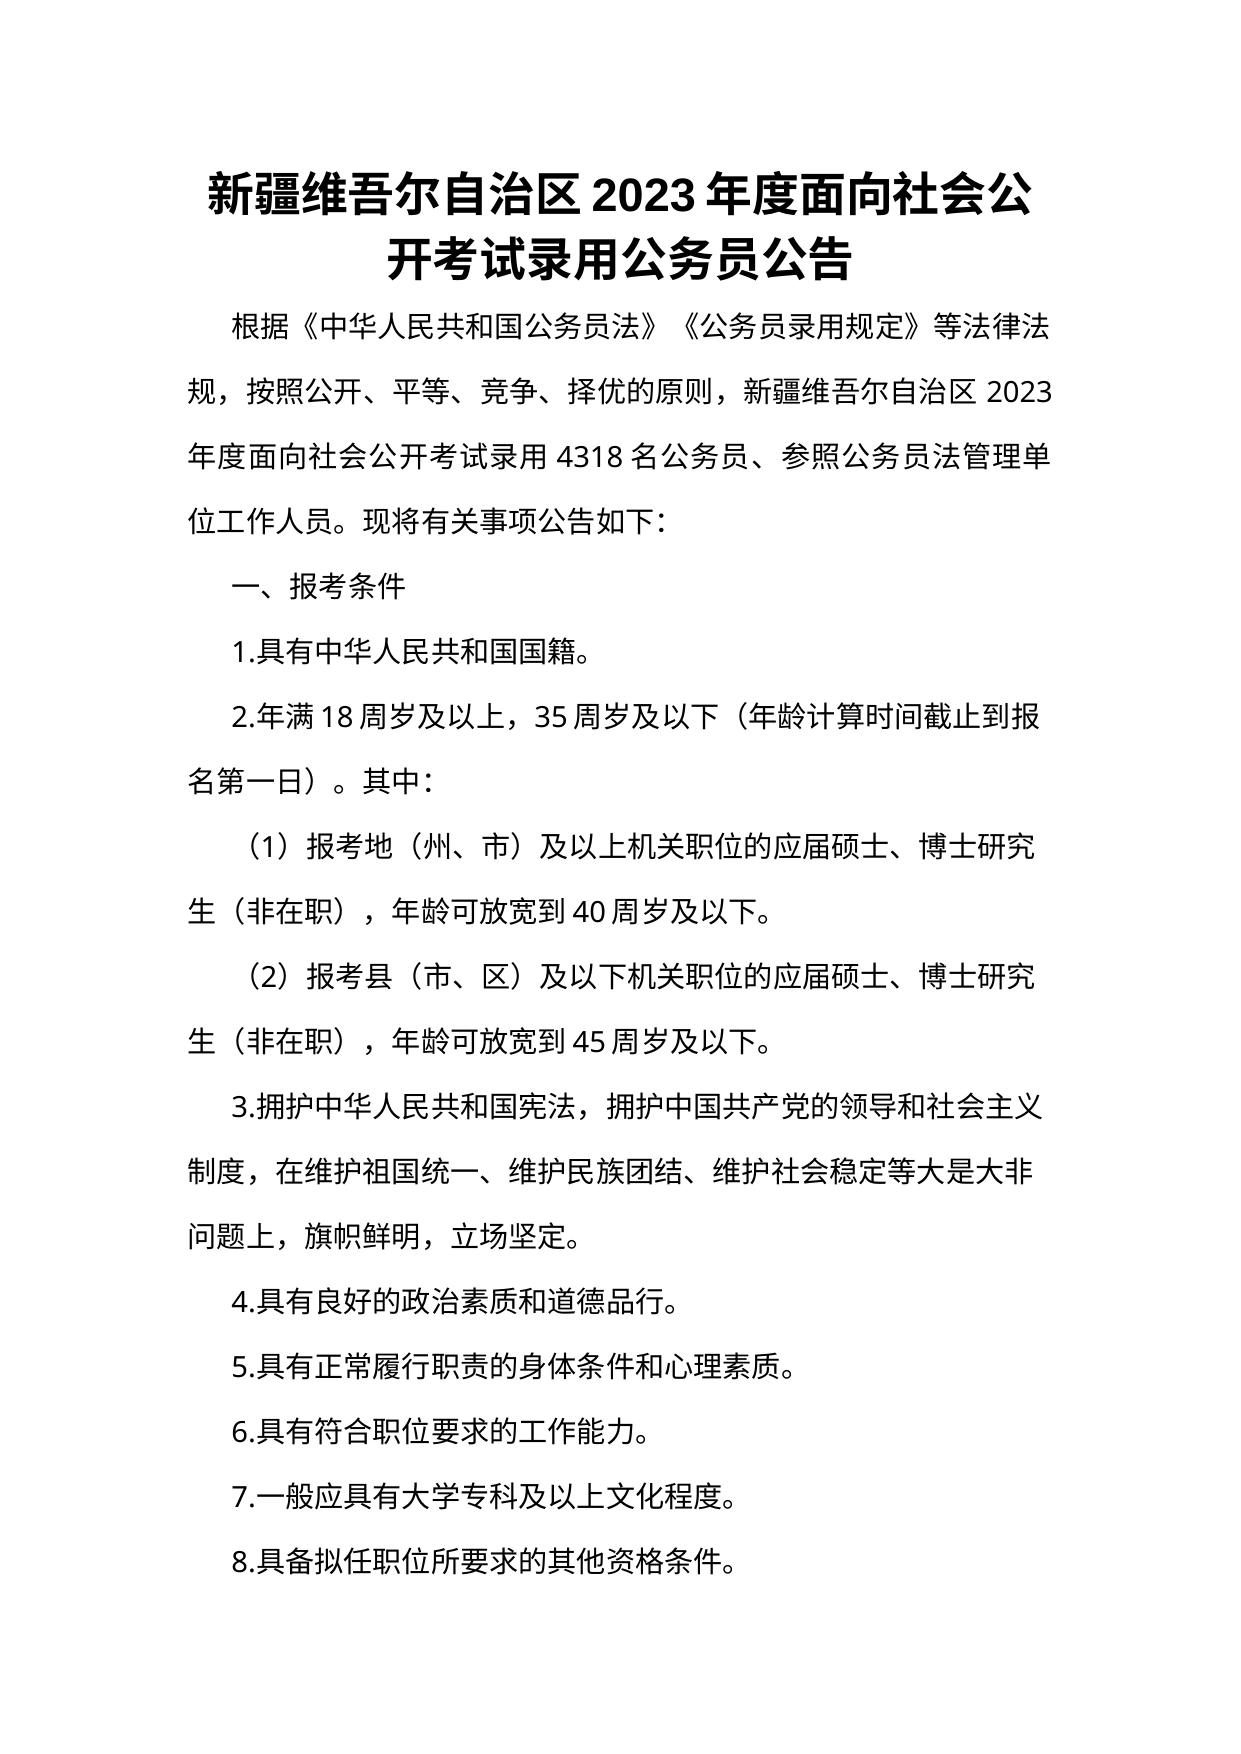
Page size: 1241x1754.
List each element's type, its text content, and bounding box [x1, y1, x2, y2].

subtitle 新疆维吾尔自治区2023年度面向社会公开考试录用公务员公告 [187, 162, 1053, 292]
text 4.具有良好的政治素质和道德品行。 [187, 1267, 1053, 1332]
text 1.具有中华人民共和国国籍。 [187, 617, 1053, 682]
text （1）报考地（州、市）及以上机关职位的应届硕士、博士研究生（非在职），年龄可放宽到40周岁及以下。 [187, 812, 1053, 942]
text 8.具备拟任职位所要求的其他资格条件。 [187, 1527, 1053, 1592]
text 一、报考条件 [187, 552, 1053, 617]
text 5.具有正常履行职责的身体条件和心理素质。 [187, 1332, 1053, 1397]
text 3.拥护中华人民共和国宪法，拥护中国共产党的领导和社会主义制度，在维护祖国统一、维护民族团结、维护社会稳定等大是大非问题上，旗帜鲜明，立场坚定。 [187, 1072, 1053, 1267]
text 6.具有符合职位要求的工作能力。 [187, 1397, 1053, 1462]
text （2）报考县（市、区）及以下机关职位的应届硕士、博士研究生（非在职），年龄可放宽到45周岁及以下。 [187, 942, 1053, 1072]
text 7.一般应具有大学专科及以上文化程度。 [187, 1462, 1053, 1527]
text 根据《中华人民共和国公务员法》《公务员录用规定》等法律法规，按照公开、平等、竞争、择优的原则，新疆维吾尔自治区2023年度面向社会公开考试录用4318名公务员、参照公务员法管理单位工作人员。现将有关事项公告如下： [187, 292, 1053, 552]
text 2.年满18周岁及以上，35周岁及以下（年龄计算时间截止到报名第一日）。其中： [187, 682, 1053, 812]
